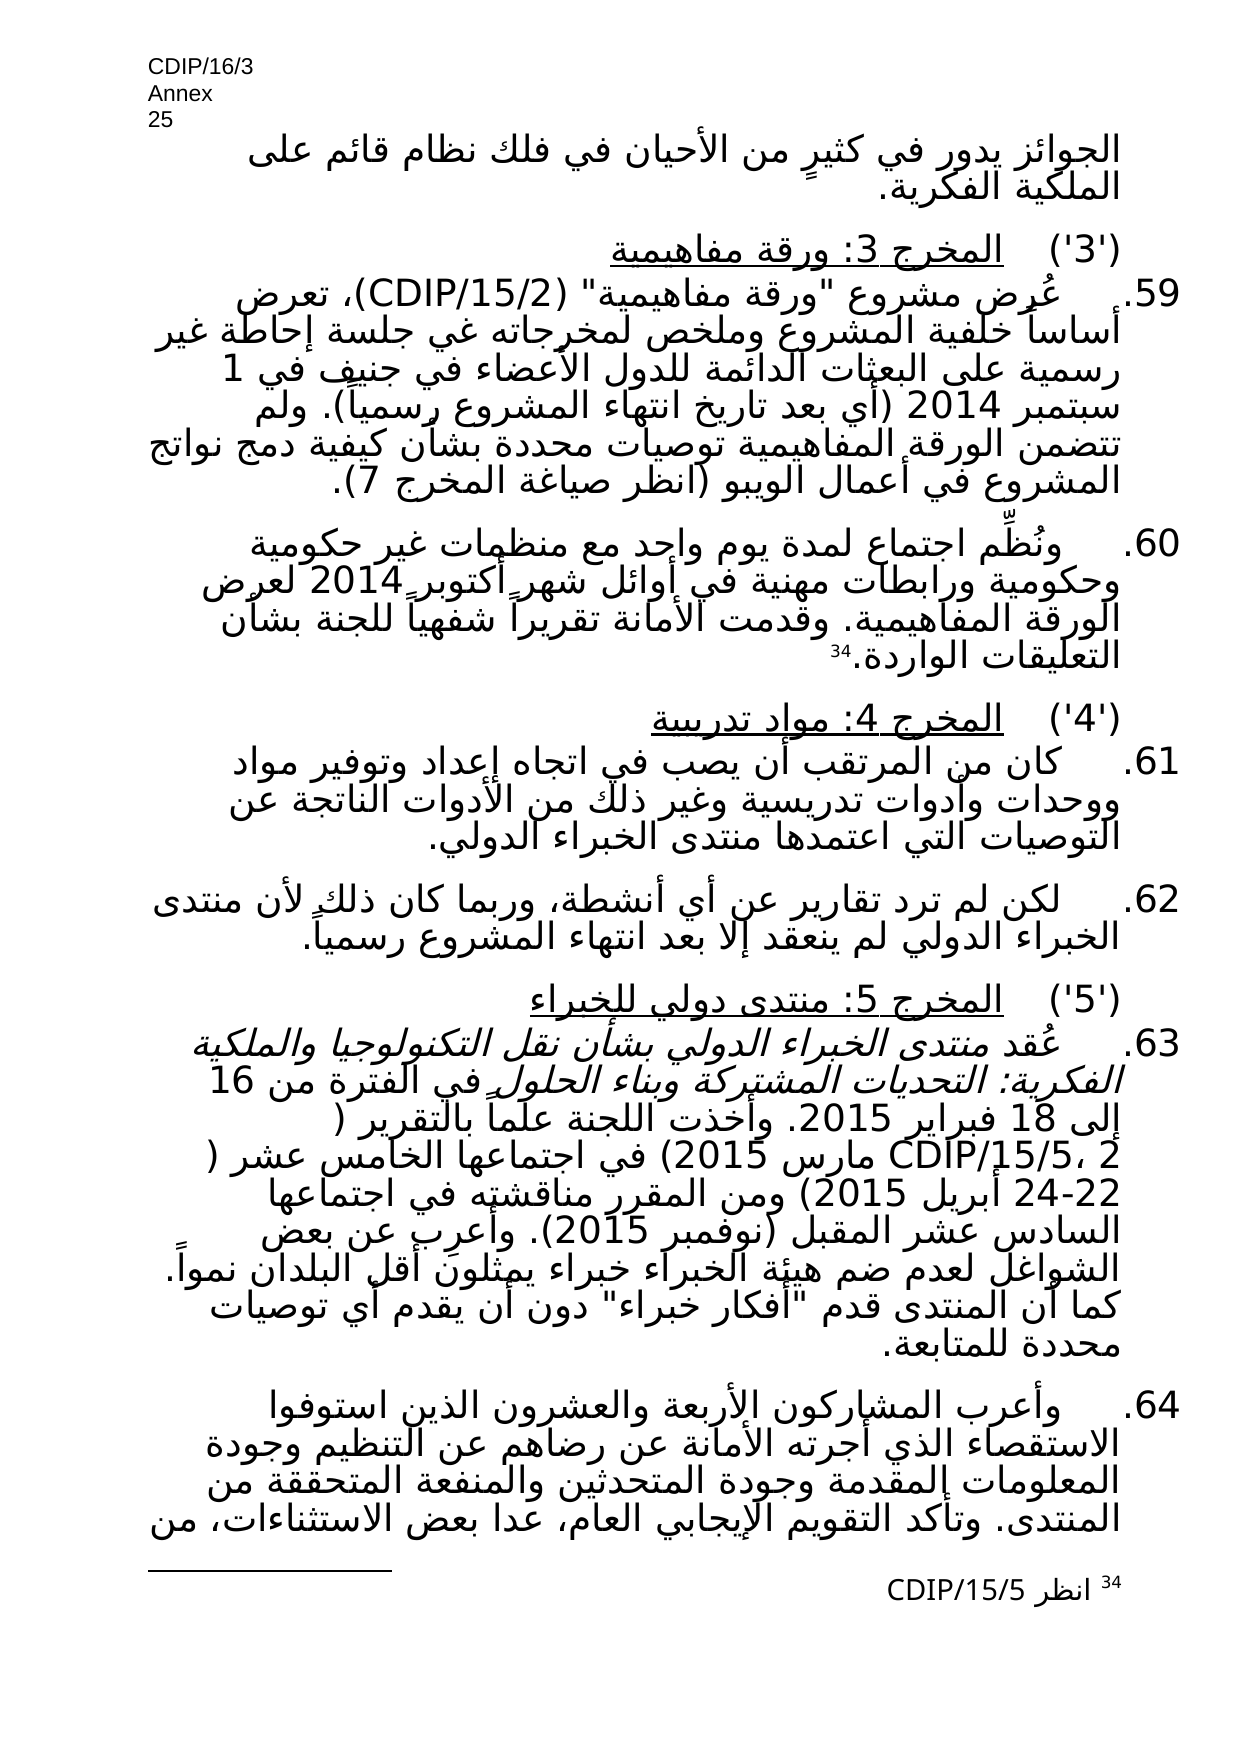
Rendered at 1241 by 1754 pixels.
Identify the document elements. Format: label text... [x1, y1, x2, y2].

subtitle ('5') المخرج 5: منتدى دولي للخبراء [148, 982, 1122, 1020]
text ونُظِّم اجتماع لمدة يوم واحد مع منظمات غير حكومية وحكومية ورابطات مهنية في أوائل شهر أكتوبر 2014 لعرض الورقة المفاهيمية. وقدمت الأمانة تقريراً شفهياً للجنة بشأن التعليقات الواردة. [148, 526, 1122, 676]
subtitle ('3') المخرج 3: ورقة مفاهيمية [148, 232, 1122, 270]
text كان من المرتقب أن يصب في اتجاه إعداد وتوفير مواد ووحدات وأدوات تدريسية وغير ذلك من الأدوات الناتجة عن التوصيات التي اعتمدها منتدى الخبراء الدولي. [148, 745, 1122, 857]
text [148, 1388, 1122, 1538]
subtitle ('4') المخرج 4: مواد تدريبية [148, 701, 1122, 738]
text عُقد منتدى الخبراء الدولي بشأن نقل التكنولوجيا والملكية الفكرية: التحديات المشتركة وبناء الحلول في الفترة من 16 إلى 18 فبراير 2015. وأخذت اللجنة علماً بالتقرير (CDIP/15/5، 2 مارس 2015) في اجتماعها الخامس عشر (22-24 أبريل 2015) ومن المقرر مناقشته في اجتماعها السادس عشر المقبل (نوفمبر 2015). وأعرِب عن بعض الشواغل لعدم ضم هيئة الخبراء خبراء يمثلون أقل البلدان نمواً. كما أن المنتدى قدم "أفكار خبراء" دون أن يقدم أي توصيات محددة للمتابعة. [148, 1026, 1122, 1363]
text عُرض مشروع "ورقة مفاهيمية" (CDIP/15/2)، تعرض أساساً خلفية المشروع وملخص لمخرجاته غي جلسة إحاطة غير رسمية على البعثات الدائمة للدول الأعضاء في جنيف في 1 سبتمبر 2014 (أي بعد تاريخ انتهاء المشروع رسمياً). ولم تتضمن الورقة المفاهيمية توصيات محددة بشأن كيفية دمج نواتج المشروع في أعمال الويبو (انظر صياغة المخرج 7). [148, 276, 1122, 501]
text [148, 132, 1122, 207]
text لكن لم ترد تقارير عن أي أنشطة، وربما كان ذلك لأن منتدى الخبراء الدولي لم ينعقد إلا بعد انتهاء المشروع رسمياً. [148, 882, 1122, 957]
